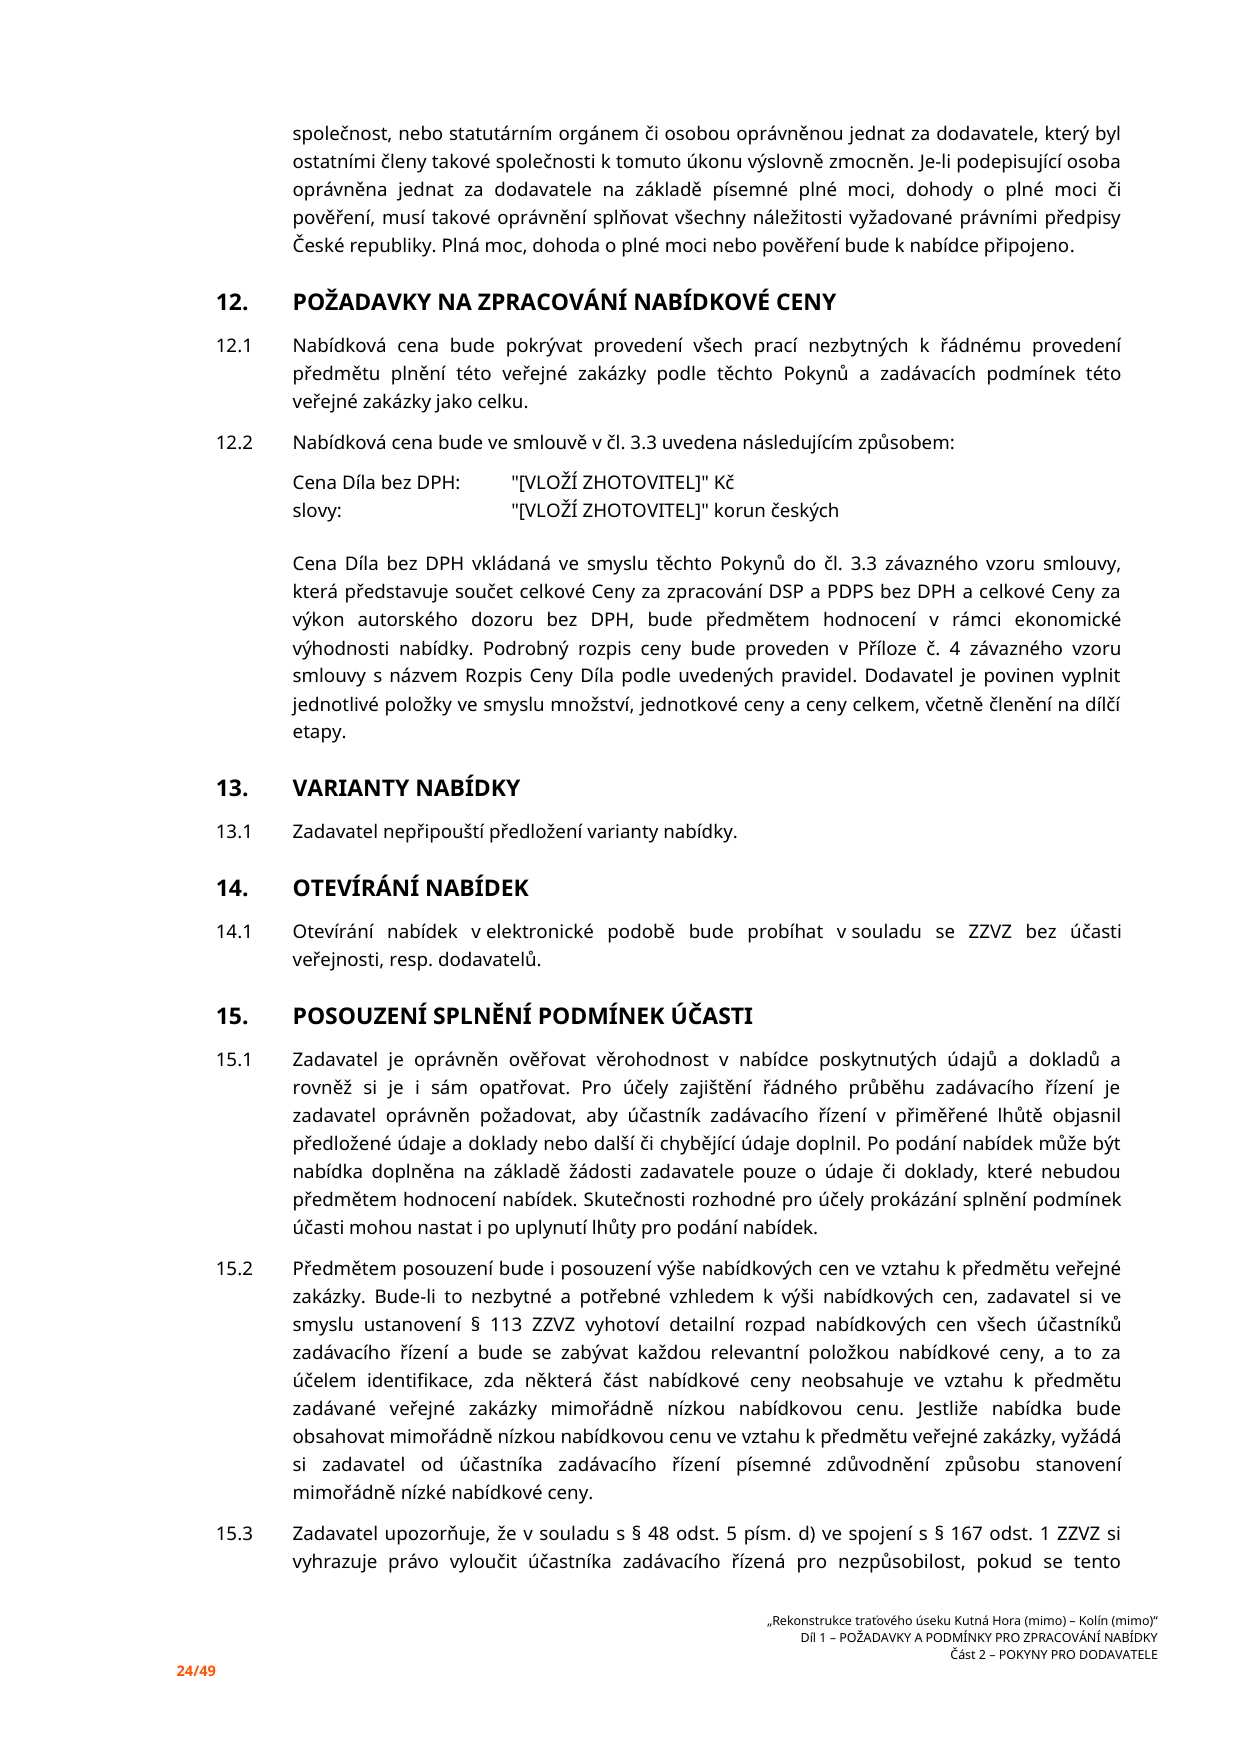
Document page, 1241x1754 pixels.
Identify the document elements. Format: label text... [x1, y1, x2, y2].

text Nabídková cena bude ve smlouvě v čl. 3.3 uvedena následujícím způsobem: [216, 429, 1122, 455]
text Zadavatel nepřipouští předložení varianty nabídky. [216, 819, 1122, 844]
list Cena Díla bez DPH: "[VLOŽÍ ZHOTOVITEL]" Kč [292, 470, 1122, 495]
text POSOUZENÍ SPLNĚNÍ PODMÍNEK ÚČASTI [216, 1000, 1122, 1031]
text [216, 121, 1122, 258]
text Předmětem posouzení bude i posouzení výše nabídkových cen ve vztahu k předmětu veřejné zakázky. Bude-li to nezbytné a potřebné vzhledem k výši nabídkových cen, zadavatel si ve smyslu ustanovení § 113 ZZVZ vyhotoví detailní rozpad nabídkových cen všech účastníků zadávacího řízení a bude se zabývat každou relevantní položkou nabídkové ceny, a to za účelem identifikace, zda některá část nabídkové ceny neobsahuje ve vztahu k předmětu zadávané veřejné zakázky mimořádně nízkou nabídkovou cenu. Jestliže nabídka bude obsahovat mimořádně nízkou nabídkovou cenu ve vztahu k předmětu veřejné zakázky, vyžádá si zadavatel od účastníka zadávacího řízení písemné zdůvodnění způsobu stanovení mimořádně nízké nabídkové ceny. [216, 1255, 1122, 1505]
text Nabídková cena bude pokrývat provedení všech prací nezbytných k řádnému provedení předmětu plnění této veřejné zakázky podle těchto Pokynů a zadávacích podmínek této veřejné zakázky jako celku. [216, 333, 1122, 414]
text Otevírání nabídek v elektronické podobě bude probíhat v souladu se ZZVZ bez účasti veřejnosti, resp. dodavatelů. [216, 919, 1122, 972]
list slovy: "[VLOŽÍ ZHOTOVITEL]" korun českých [292, 498, 1122, 523]
text POŽADAVKY NA ZPRACOVÁNÍ NABÍDKOVÉ CENY [216, 286, 1122, 317]
text Zadavatel je oprávněn ověřovat věrohodnost v nabídce poskytnutých údajů a dokladů a rovněž si je i sám opatřovat. Pro účely zajištění řádného průběhu zadávacího řízení je zadavatel oprávněn požadovat, aby účastník zadávacího řízení v přiměřené lhůtě objasnil předložené údaje a doklady nebo další či chybějící údaje doplnil. Po podání nabídek může být nabídka doplněna na základě žádosti zadavatele pouze o údaje či doklady, které nebudou předmětem hodnocení nabídek. Skutečnosti rozhodné pro účely prokázání splnění podmínek účasti mohou nastat i po uplynutí lhůty pro podání nabídek. [216, 1047, 1122, 1240]
text OTEVÍRÁNÍ NABÍDEK [216, 872, 1122, 903]
list Cena Díla bez DPH vkládaná ve smyslu těchto Pokynů do čl. 3.3 závazného vzoru smlouvy, která představuje součet celkové Ceny za zpracování DSP a PDPS bez DPH a celkové Ceny za výkon autorského dozoru bez DPH, bude předmětem hodnocení v rámci ekonomické výhodnosti nabídky. Podrobný rozpis ceny bude proveden v Příloze č. 4 závazného vzoru smlouvy s názvem Rozpis Ceny Díla podle uvedených pravidel. Dodavatel je povinen vyplnit jednotlivé položky ve smyslu množství, jednotkové ceny a ceny celkem, včetně členění na dílčí etapy. [292, 551, 1122, 744]
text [216, 1520, 1122, 1573]
text VARIANTY NABÍDKY [216, 772, 1122, 803]
